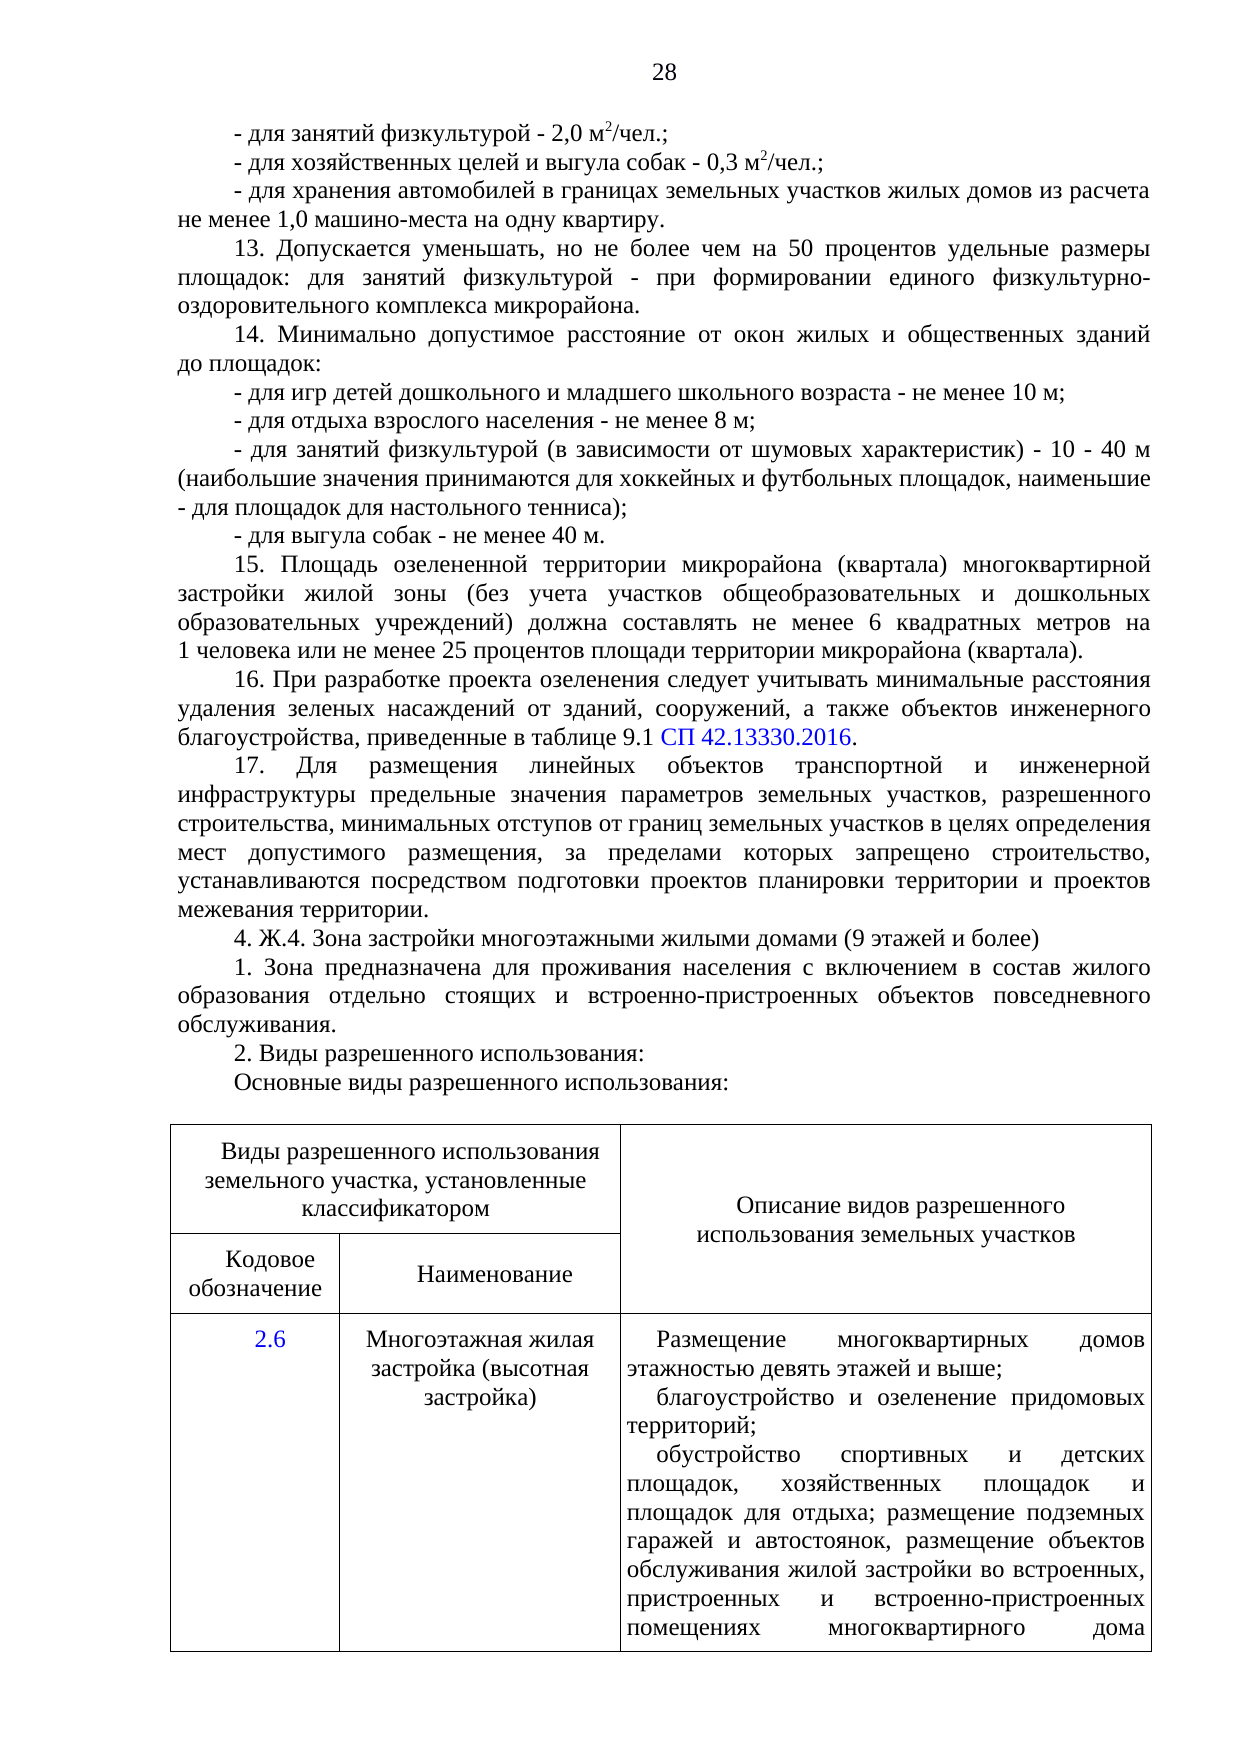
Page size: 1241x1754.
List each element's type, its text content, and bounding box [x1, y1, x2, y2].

text 1. Зона предназначена для проживания населения с включением в состав жилого образования отдельно стоящих и встроенно-пристроенных объектов повседневного обслуживания. [177, 952, 1152, 1038]
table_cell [340, 1314, 620, 1651]
text - для выгула собак - не менее 40 м. [177, 521, 1152, 549]
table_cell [621, 1314, 1151, 1651]
table_header Описание видов разрешенного использования земельных участков [621, 1125, 1151, 1313]
text - для хранения автомобилей в границах земельных участков жилых домов из расчета не менее 1,0 машино-места на одну квартиру. [177, 176, 1152, 233]
text - для игр детей дошкольного и младшего школьного возраста - не менее 10 м; [177, 377, 1152, 406]
table_header Виды разрешенного использования земельного участка, установленные классификатором [171, 1125, 620, 1233]
text Основные виды разрешенного использования: [177, 1067, 1152, 1096]
text 17. Для размещения линейных объектов транспортной и инженерной инфраструктуры предельные значения параметров земельных участков, разрешенного строительства, минимальных отступов от границ земельных участков в целях определения мест допустимого размещения, за пределами которых запрещено строительство, устанавливаются посредством подготовки проектов планировки территории и проектов межевания территории. [177, 751, 1152, 923]
table_cell Кодовое обозначение [171, 1234, 339, 1313]
text - для занятий физкультурой (в зависимости от шумовых характеристик) - 10 - 40 м (наибольшие значения принимаются для хоккейных и футбольных площадок, наименьшие - для площадок для настольного тенниса); [177, 434, 1152, 521]
text 2. Виды разрешенного использования: [177, 1038, 1152, 1067]
title 4. Ж.4. Зона застройки многоэтажными жилыми домами (9 этажей и более) [177, 923, 1152, 952]
text - для отдыха взрослого населения - не менее 8 м; [177, 406, 1152, 434]
table_cell 2.6 [171, 1314, 339, 1651]
text 15. Площадь озелененной территории микрорайона (квартала) многоквартирной застройки жилой зоны (без учета участков общеобразовательных и дошкольных образовательных учреждений) должна составлять не менее 6 квадратных метров на 1 человека или не менее 25 процентов площади территории микрорайона (квартала). [177, 549, 1152, 664]
text 13. Допускается уменьшать, но не более чем на 50 процентов удельные размеры площадок: для занятий физкультурой - при формировании единого физкультурно-оздоровительного комплекса микрорайона. [177, 233, 1152, 319]
text 14. Минимально допустимое расстояние от окон жилых и общественных зданий до площадок: [177, 319, 1152, 377]
text 16. При разработке проекта озеленения следует учитывать минимальные расстояния удаления зеленых насаждений от зданий, сооружений, а также объектов инженерного благоустройства, приведенные в таблице 9.1 СП 42.13330.2016. [177, 664, 1152, 751]
table_cell Наименование [340, 1234, 620, 1313]
text - для хозяйственных целей и выгула собак - 0,3 м2/чел.; [177, 147, 1152, 176]
text - для занятий физкультурой - 2,0 м2/чел.; [177, 118, 1152, 147]
